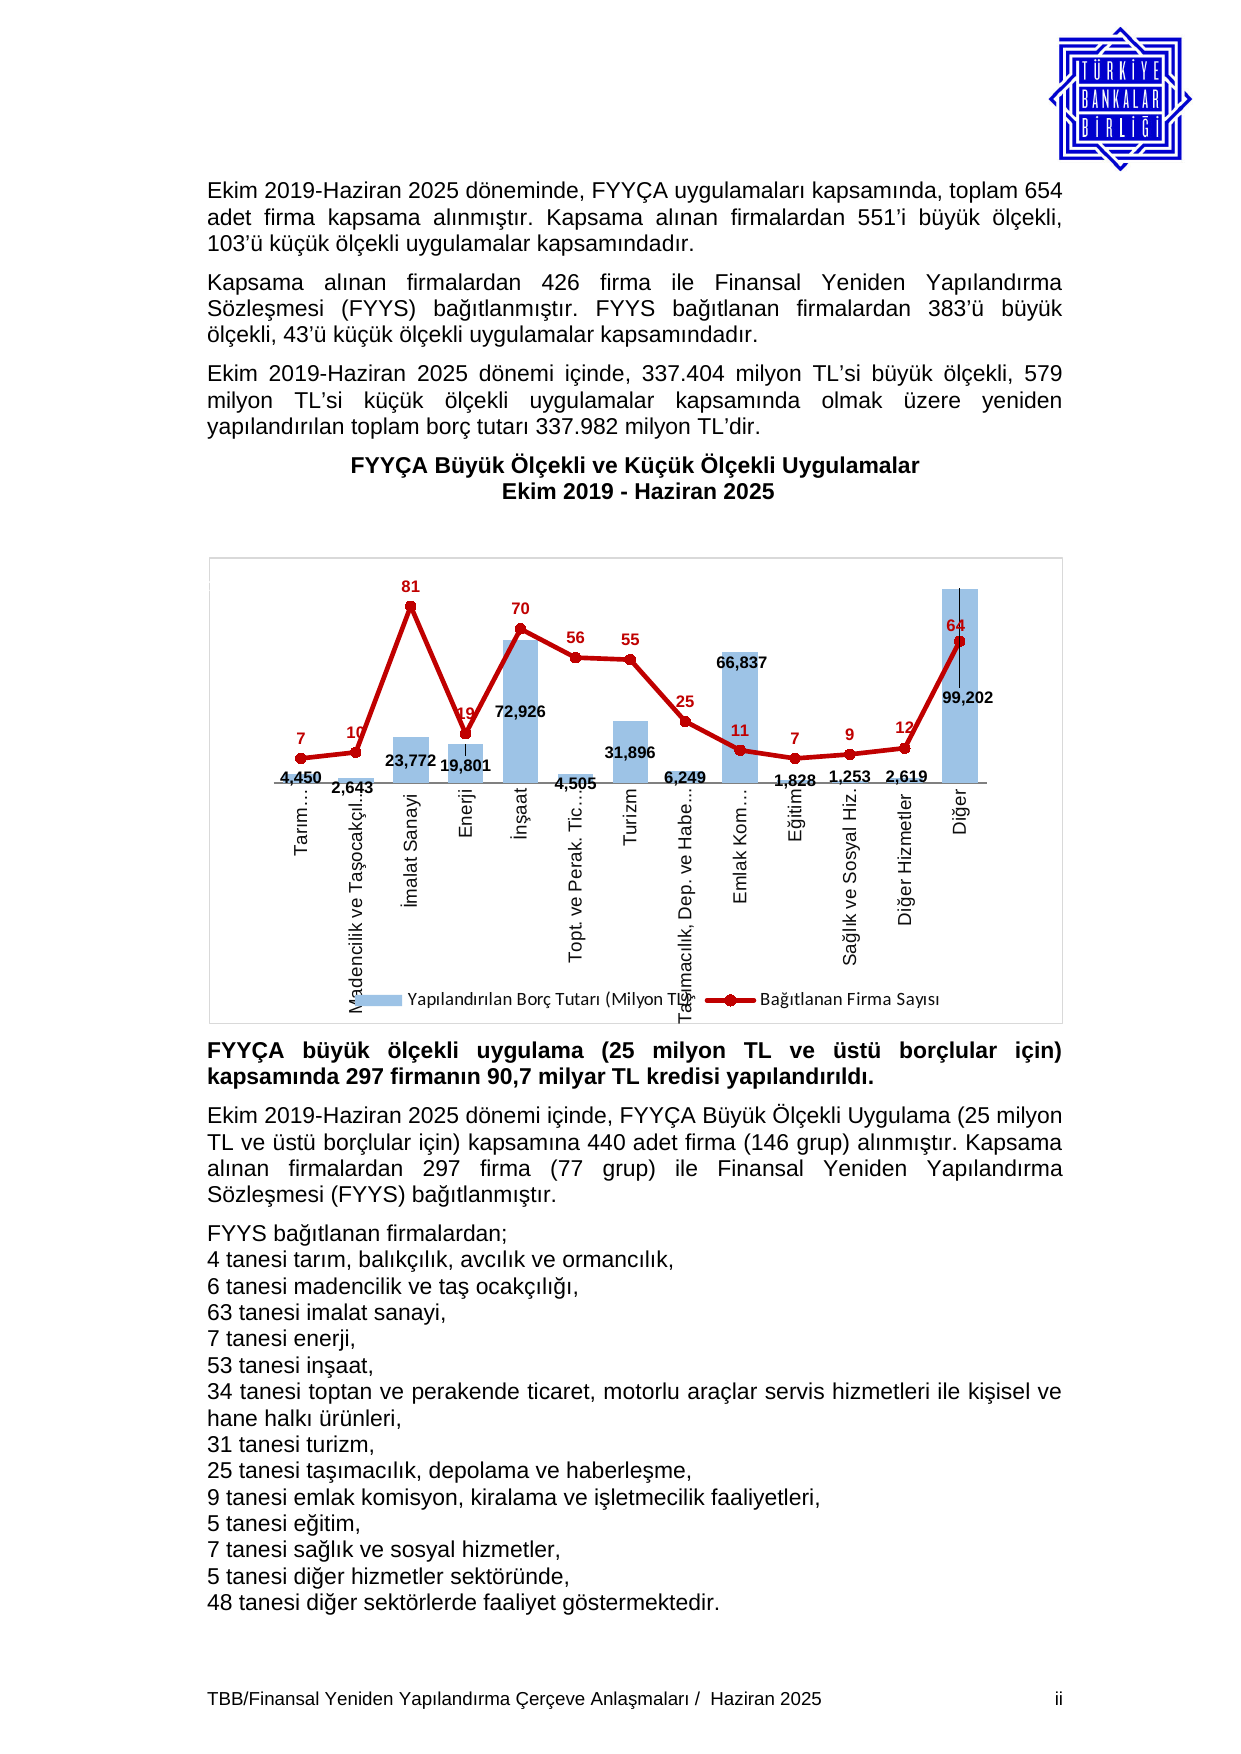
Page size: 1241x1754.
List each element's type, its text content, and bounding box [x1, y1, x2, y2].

text 48 tanesi diğer sektörlerde faaliyet göstermektedir. [207, 1589, 1063, 1615]
text 5 tanesi eğitim, [207, 1510, 1063, 1536]
text 63 tanesi imalat sanayi, [207, 1299, 1063, 1325]
text FYYÇA büyük ölçekli uygulama (25 milyon TL ve üstü borçlular için) kapsamında 297 firmanın 90,7 milyar TL kredisi yapılandırıldı. [207, 1037, 1063, 1089]
text 31 tanesi turizm, [207, 1431, 1063, 1457]
text Ekim 2019 - Haziran 2025 [207, 478, 1063, 504]
text 5 tanesi diğer hizmetler sektöründe, [207, 1563, 1063, 1589]
text Ekim 2019-Haziran 2025 dönemi içinde, 337.404 milyon TL’si büyük ölçekli, 579 milyon TL’si küçük ölçekli uygulamalar kapsamında olmak üzere yeniden yapılandırılan toplam borç tutarı 337.982 milyon TL’dir. [207, 360, 1063, 439]
text 25 tanesi taşımacılık, depolama ve haberleşme, [207, 1457, 1063, 1483]
text Ekim 2019-Haziran 2025 dönemi içinde, FYYÇA Büyük Ölçekli Uygulama (25 milyon TL ve üstü borçlular için) kapsamına 440 adet firma (146 grup) alınmıştır. Kapsama alınan firmalardan 297 firma (77 grup) ile Finansal Yeniden Yapılandırma Sözleşmesi (FYYS) bağıtlanmıştır. [207, 1102, 1063, 1207]
text Kapsama alınan firmalardan 426 firma ile Finansal Yeniden Yapılandırma Sözleşmesi (FYYS) bağıtlanmıştır. FYYS bağıtlanan firmalardan 383’ü büyük ölçekli, 43’ü küçük ölçekli uygulamalar kapsamındadır. [207, 269, 1063, 348]
text 4 tanesi tarım, balıkçılık, avcılık ve ormancılık, [207, 1246, 1063, 1273]
text Ekim 2019-Haziran 2025 döneminde, FYYÇA uygulamaları kapsamında, toplam 654 adet firma kapsama alınmıştır. Kapsama alınan firmalardan 551’i büyük ölçekli, 103’ü küçük ölçekli uygulamalar kapsamındadır. [207, 177, 1063, 256]
text FYYÇA Büyük Ölçekli ve Küçük Ölçekli Uygulamalar [207, 452, 1063, 478]
text 6 tanesi madencilik ve taş ocakçılığı, [207, 1273, 1063, 1299]
text FYYS bağıtlanan firmalardan; [207, 1220, 1063, 1246]
text 9 tanesi emlak komisyon, kiralama ve işletmecilik faaliyetleri, [207, 1483, 1063, 1510]
text 53 tanesi inşaat, [207, 1352, 1063, 1378]
picture [1045, 24, 1196, 178]
text 34 tanesi toptan ve perakende ticaret, motorlu araçlar servis hizmetleri ile kişisel ve hane halkı ürünleri, [207, 1378, 1063, 1431]
text 7 tanesi sağlık ve sosyal hizmetler, [207, 1536, 1063, 1563]
text 7 tanesi enerji, [207, 1325, 1063, 1352]
